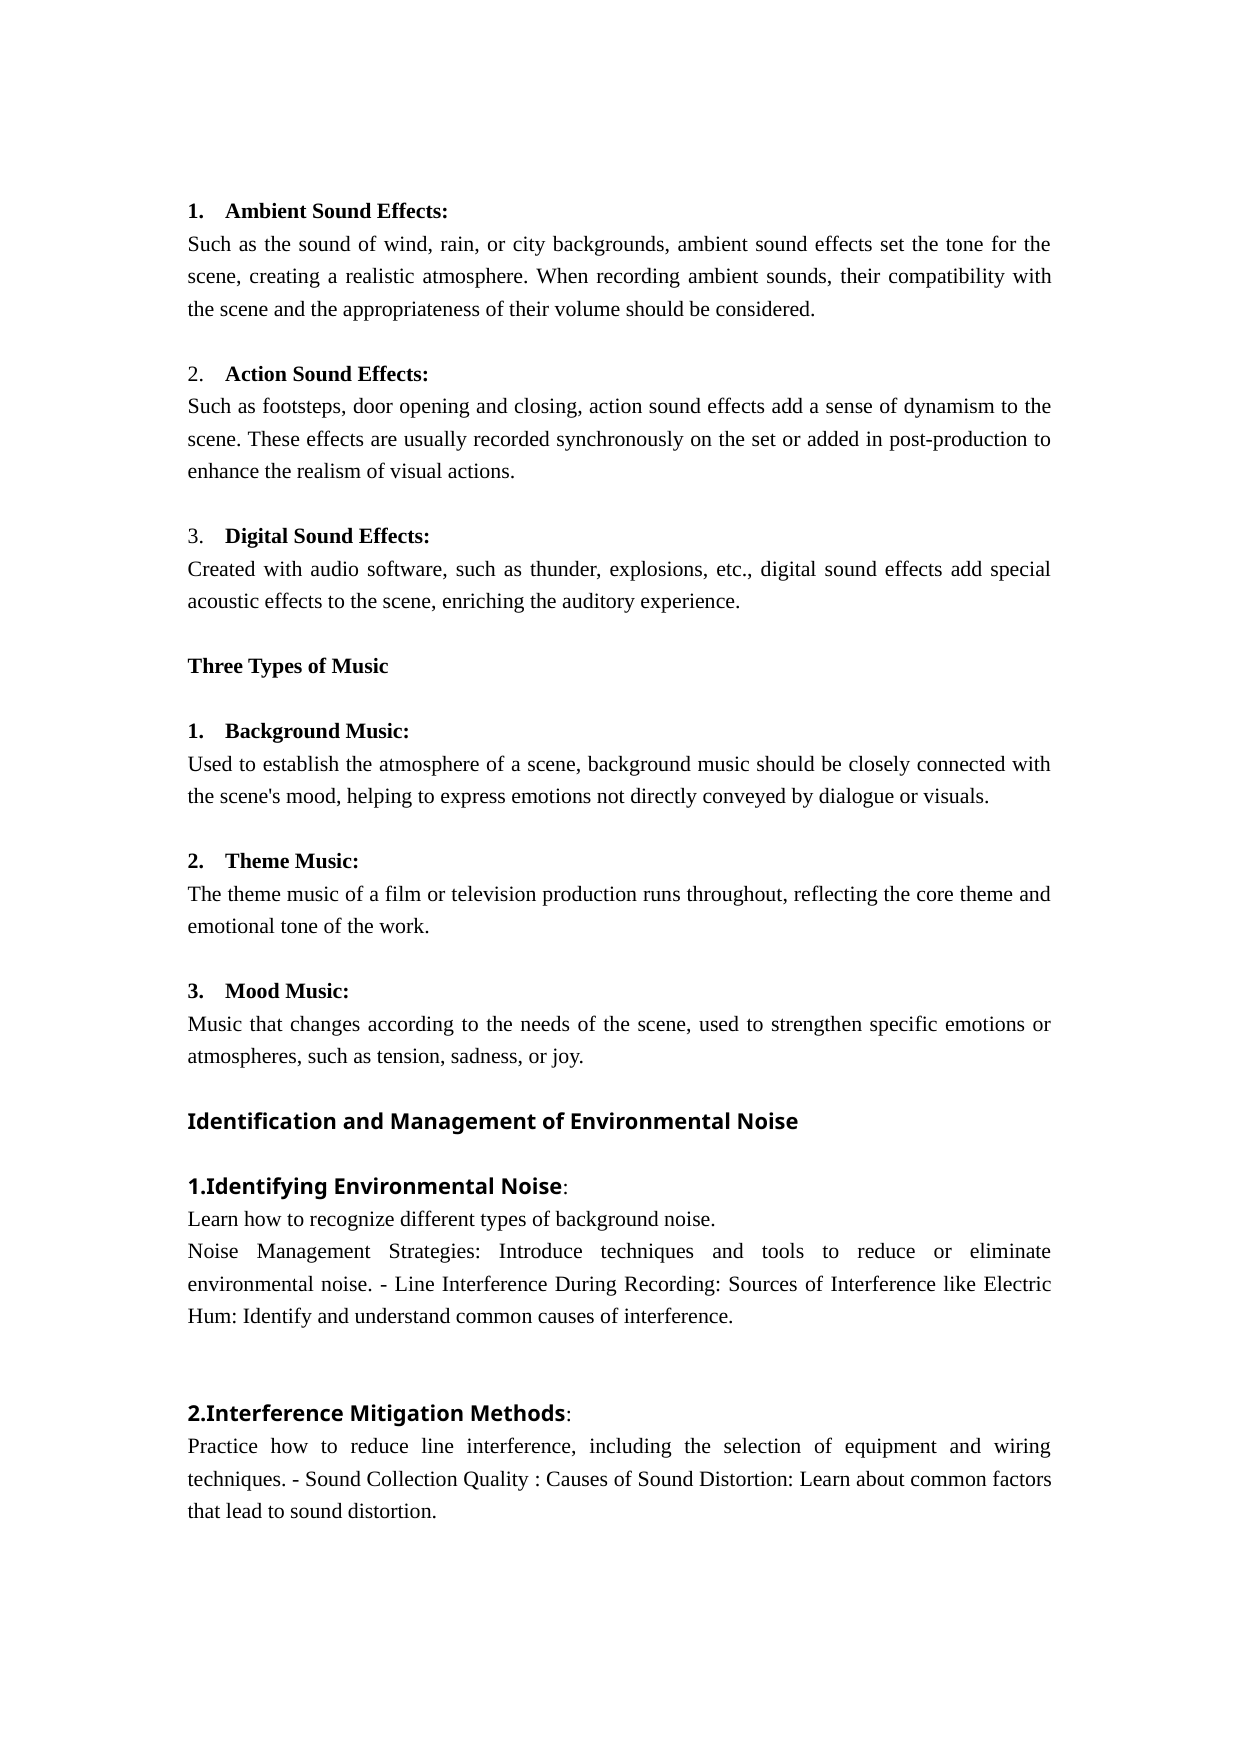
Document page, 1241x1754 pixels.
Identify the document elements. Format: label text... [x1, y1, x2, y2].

list Mood Music: [187, 974, 1053, 1007]
list Background Music: [187, 714, 1053, 747]
text Such as footsteps, door opening and closing, action sound effects add a sense of dynamism to the scene. These effects are usually recorded synchronously on the set or added in post-production to enhance the realism of visual actions. [187, 389, 1053, 487]
list Action Sound Effects: [187, 357, 1053, 389]
text Three Types of Music [187, 649, 1053, 682]
text Music that changes according to the needs of the scene, used to strengthen specific emotions or atmospheres, such as tension, sadness, or joy. [187, 1007, 1053, 1072]
text Such as the sound of wind, rain, or city backgrounds, ambient sound effects set the tone for the scene, creating a realistic atmosphere. When recording ambient sounds, their compatibility with the scene and the appropriateness of their volume should be considered. [187, 227, 1053, 324]
text Identification and Management of Environmental Noise [187, 1104, 1053, 1137]
text Practice how to reduce line interference, including the selection of equipment and wiring techniques. - Sound Collection Quality : Causes of Sound Distortion: Learn about common factors that lead to sound distortion. [187, 1429, 1053, 1527]
list Digital Sound Effects: [187, 519, 1053, 552]
text The theme music of a film or television production runs throughout, reflecting the core theme and emotional tone of the work. [187, 877, 1053, 942]
list Theme Music: [187, 844, 1053, 877]
text Noise Management Strategies: Introduce techniques and tools to reduce or eliminate environmental noise. - Line Interference During Recording: Sources of Interference like Electric Hum: Identify and understand common causes of interference. [187, 1234, 1053, 1332]
text Learn how to recognize different types of background noise. [187, 1202, 1053, 1234]
text 1.Identifying Environmental Noise: [187, 1169, 1053, 1202]
text Used to establish the atmosphere of a scene, background music should be closely connected with the scene's mood, helping to express emotions not directly conveyed by dialogue or visuals. [187, 747, 1053, 812]
text 2.Interference Mitigation Methods: [187, 1397, 1053, 1429]
text Created with audio software, such as thunder, explosions, etc., digital sound effects add special acoustic effects to the scene, enriching the auditory experience. [187, 552, 1053, 617]
list Ambient Sound Effects: [187, 194, 1053, 227]
